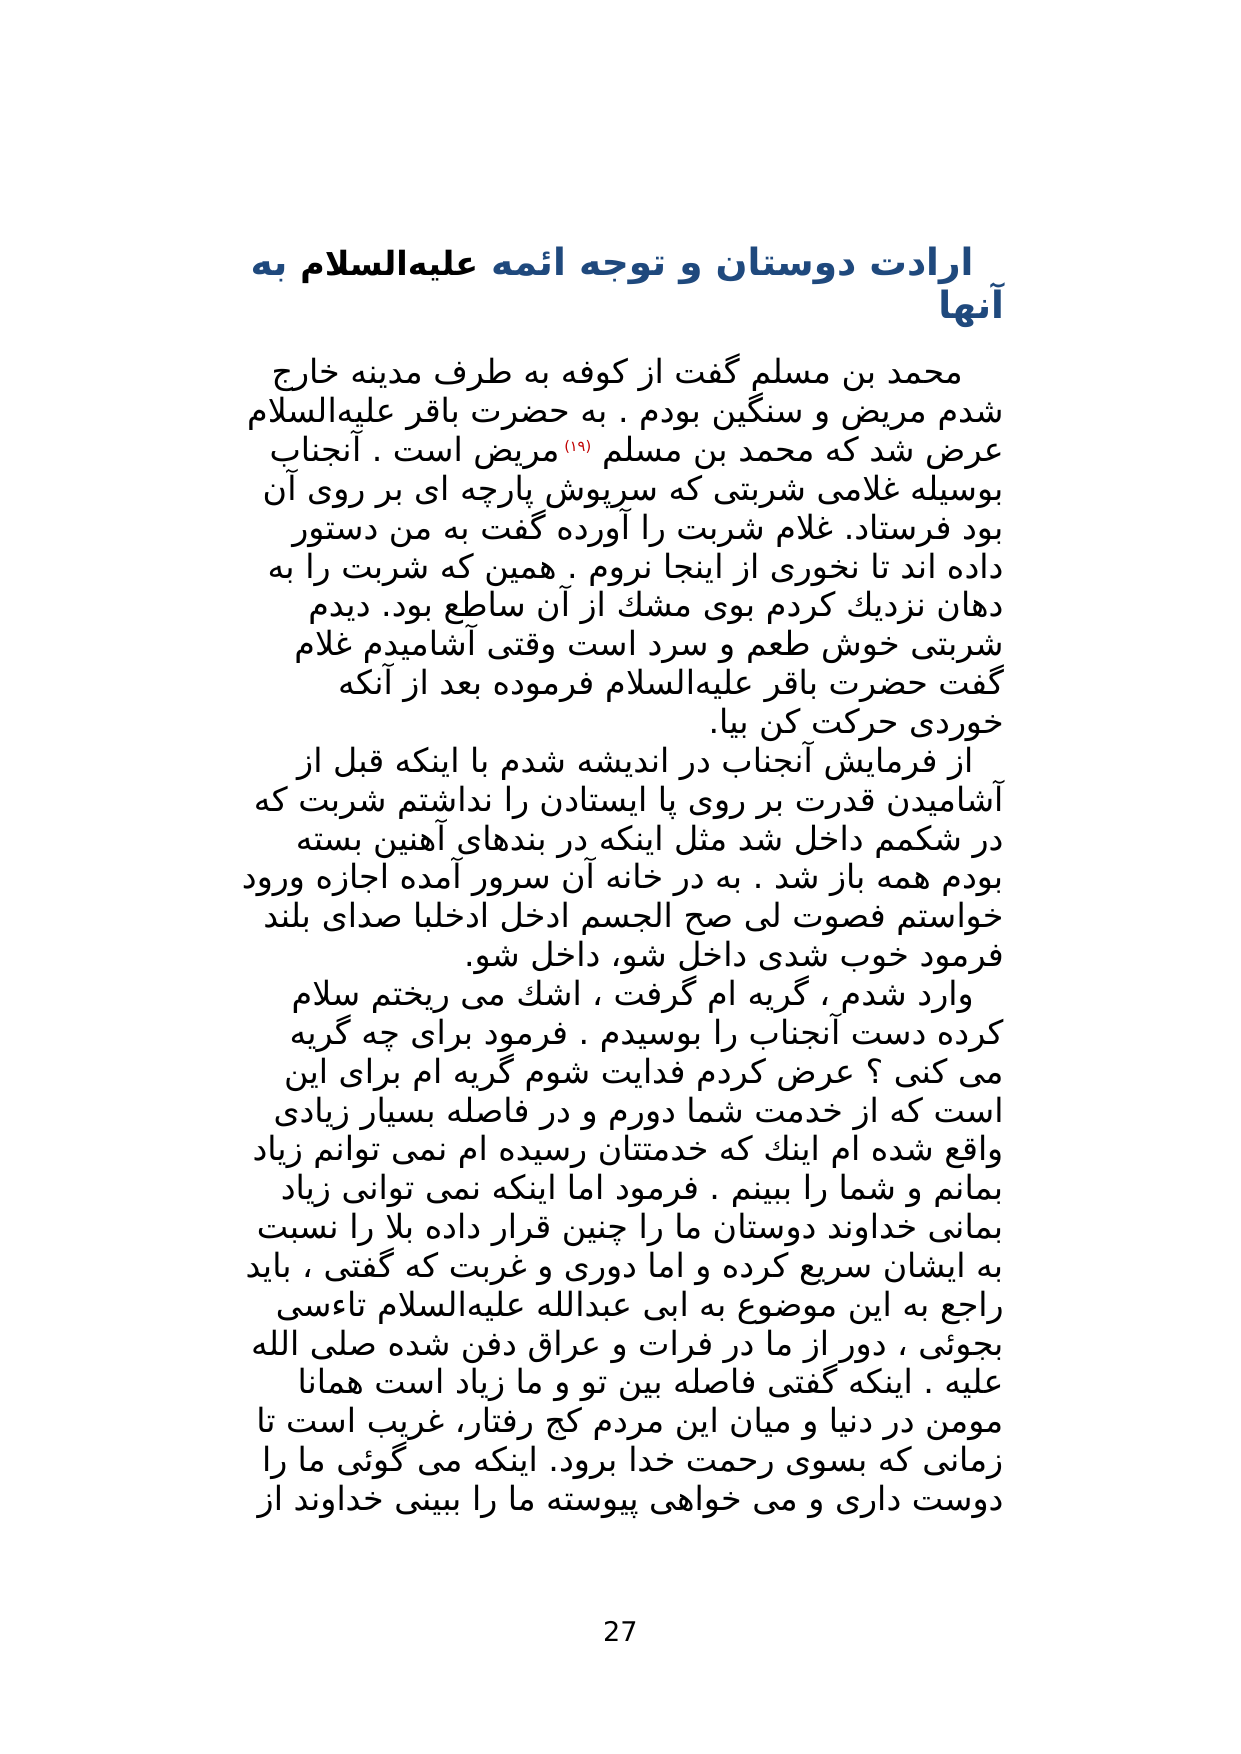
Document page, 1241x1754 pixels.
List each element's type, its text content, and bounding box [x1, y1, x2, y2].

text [236, 974, 1004, 1518]
text از فرمايش آنجناب در انديشه شدم با اينكه قبل از آشاميدن قدرت بر روى پا ايستادن را نداشتم شربت كه در شكمم داخل شد مثل اينكه در بندهاى آهنين بسته بودم همه باز شد . به در خانه آن سرور آمده اجازه ورود خواستم فصوت لى صح الجسم ادخل ادخلبا صداى بلند فرمود خوب شدى داخل شو، داخل شو. [236, 741, 1004, 974]
subtitle ارادت دوستان و توجه ائمه عليه‌السلام به آنها [236, 241, 1004, 328]
text محمد بن مسلم گفت از كوفه به طرف مدينه خارج شدم مريض و سنگين بودم . به حضرت باقر عليه‌السلام عرض شد كه محمد بن مسلم (١٩) مريض است . آنجناب بوسيله غلامى شربتى كه سرپوش پارچه اى بر روى آن بود فرستاد. غلام شربت را آورده گفت به من دستور داده اند تا نخورى از اينجا نروم . همين كه شربت را به دهان نزديك كردم بوى مشك از آن ساطع بود. ديدم شربتى خوش طعم و سرد است وقتى آشاميدم غلام گفت حضرت باقر عليه‌السلام فرموده بعد از آنكه خوردى حركت كن بيا. [236, 353, 1004, 741]
